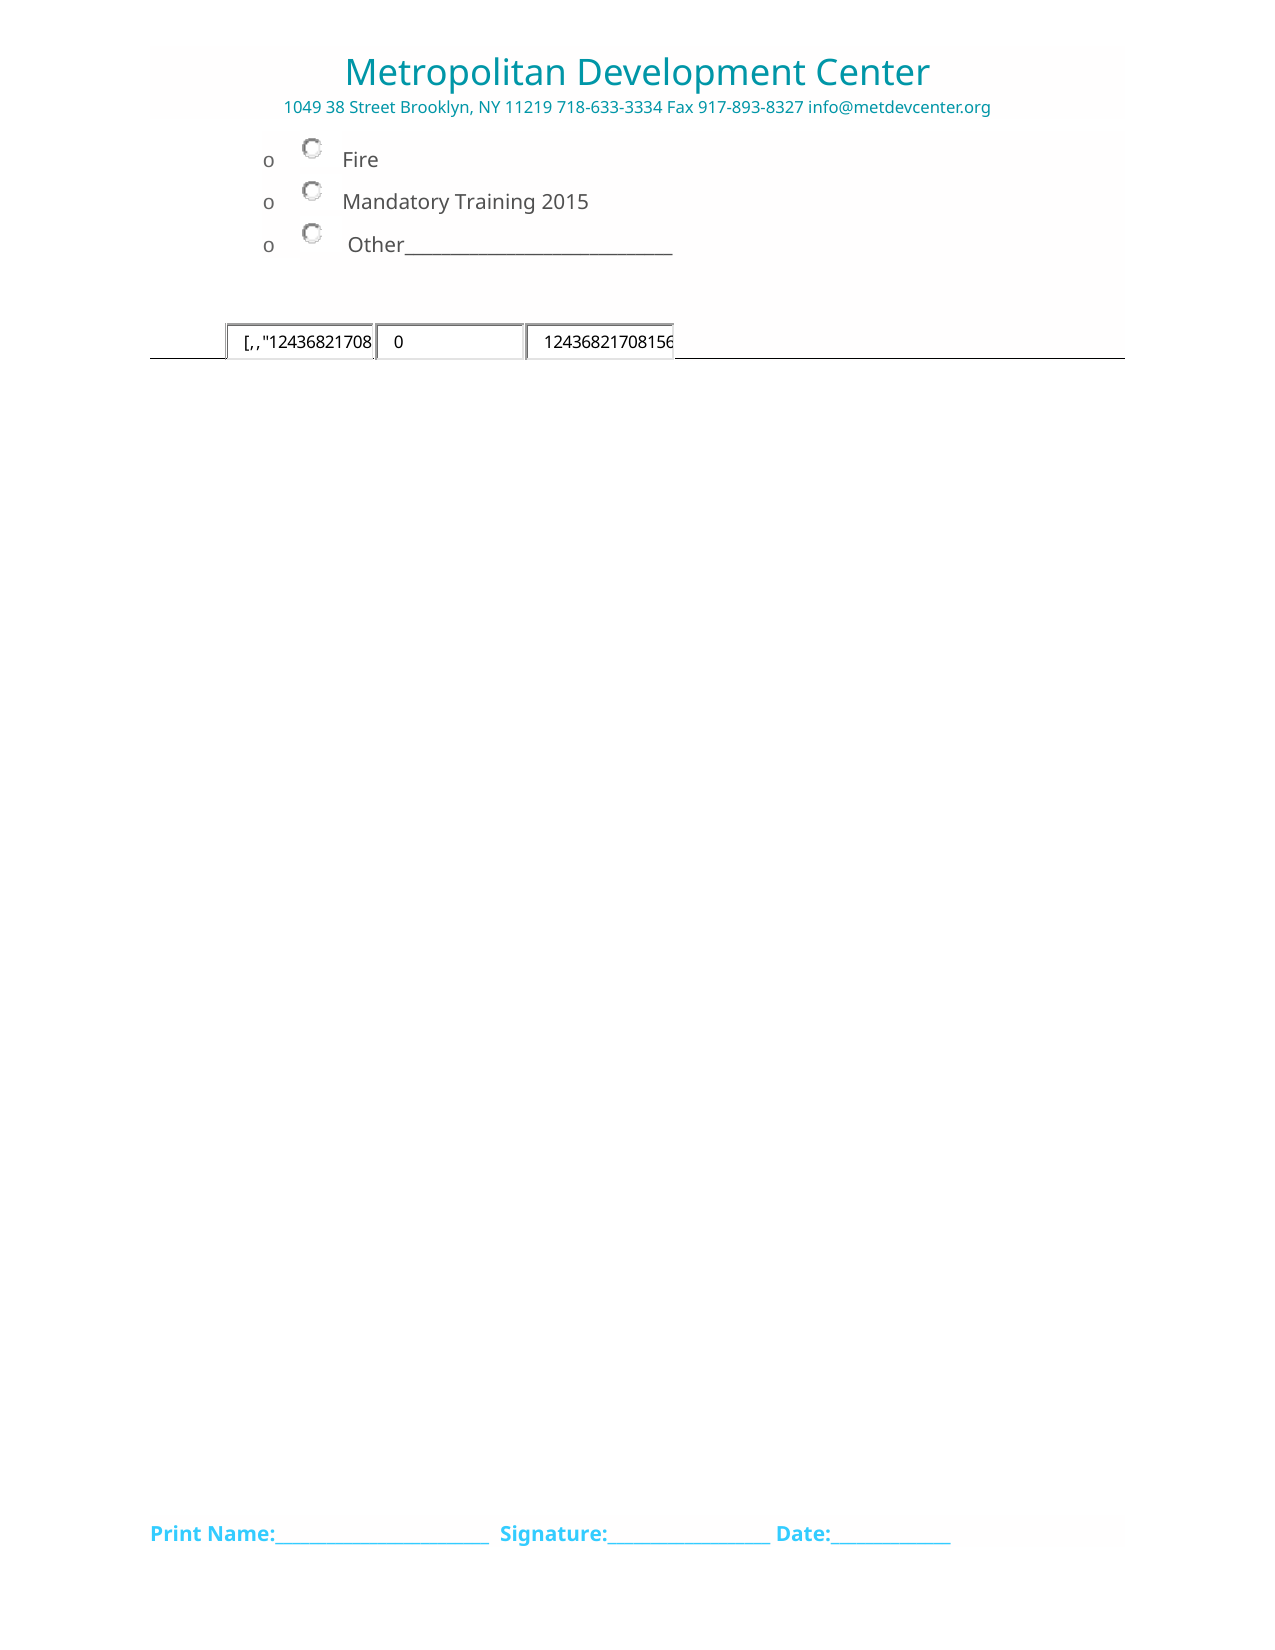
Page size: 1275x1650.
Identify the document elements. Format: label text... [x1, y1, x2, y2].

list Mandatory Training 2015 [262, 174, 1125, 216]
list Other_____________________________ [262, 216, 1125, 258]
list Fire [262, 131, 1125, 174]
